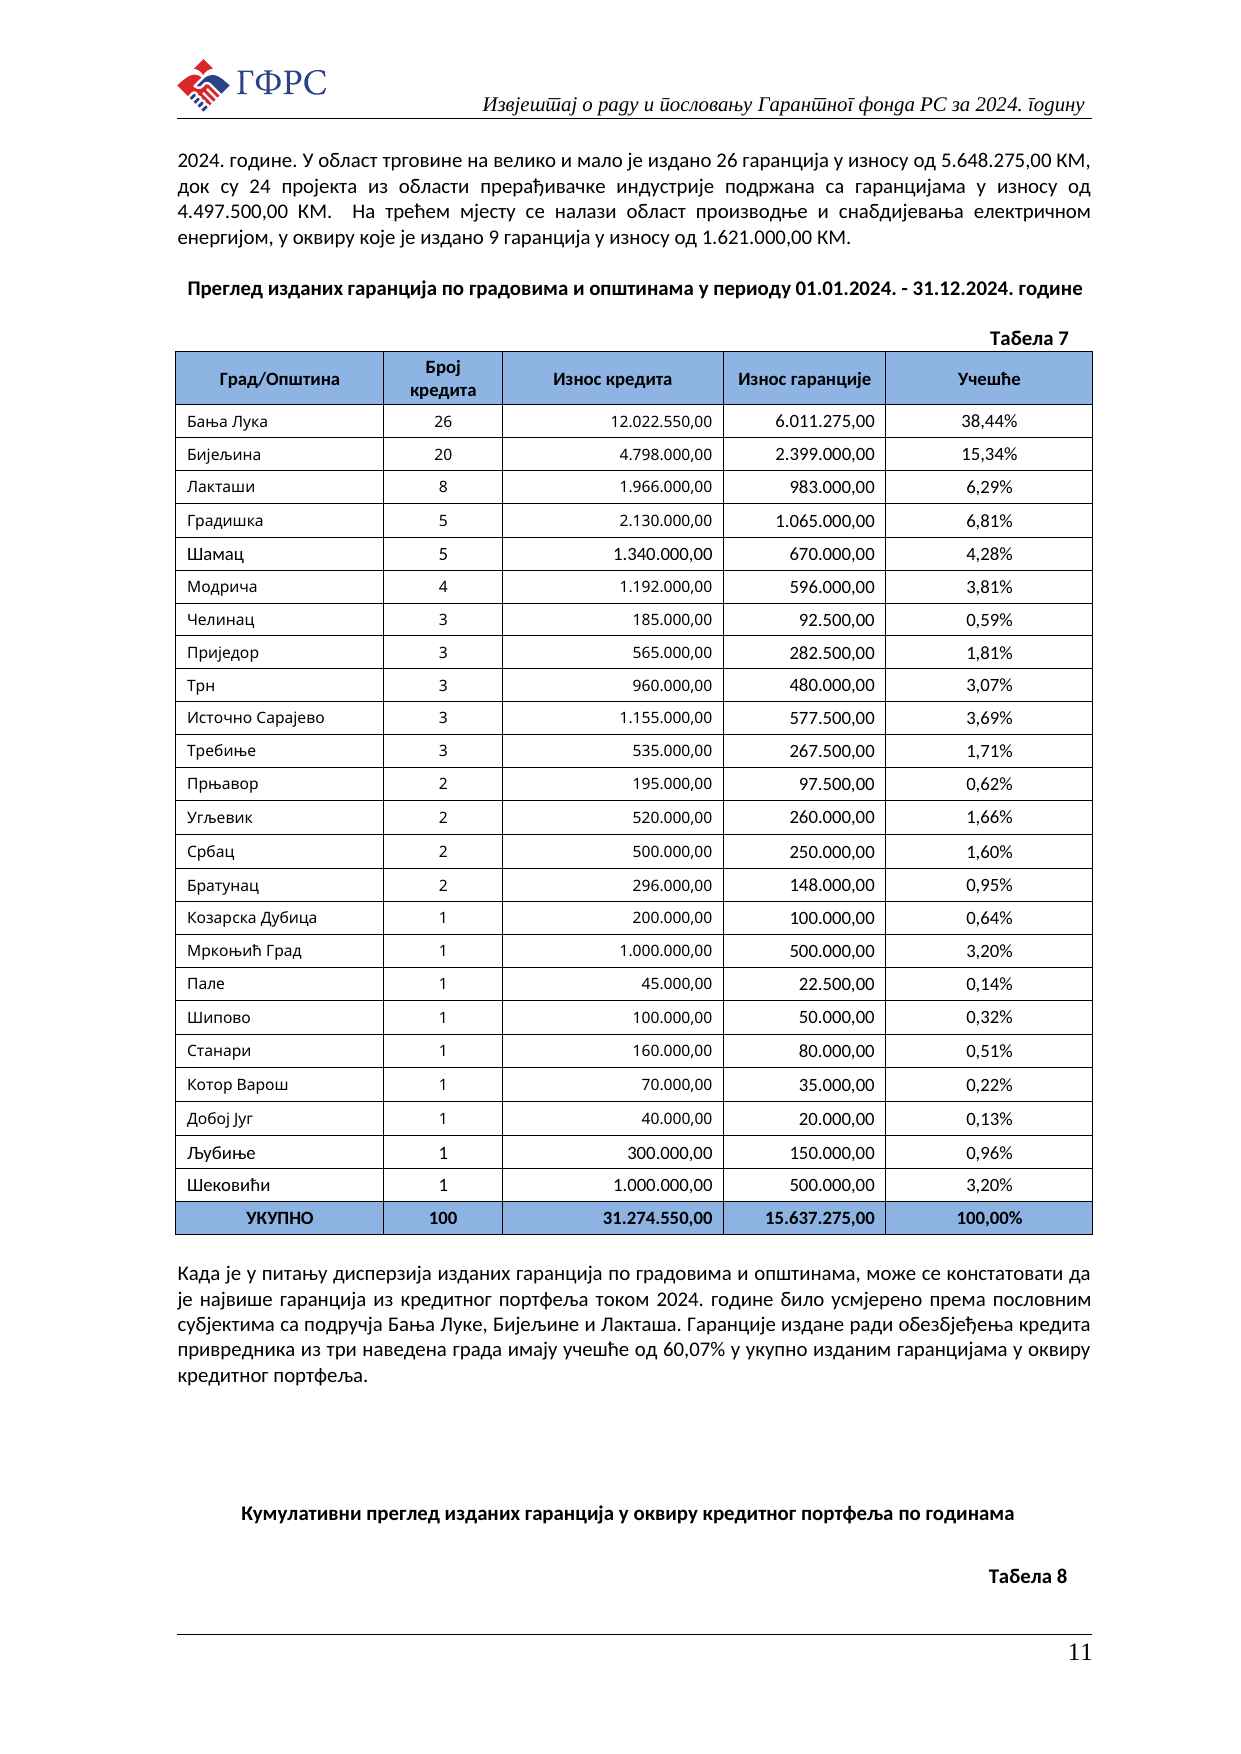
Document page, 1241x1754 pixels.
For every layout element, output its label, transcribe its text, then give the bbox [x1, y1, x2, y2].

table_cell 577.500,00 [724, 702, 885, 734]
table_cell Шипово [176, 1001, 383, 1034]
table_cell 500.000,00 [724, 935, 885, 967]
table_cell Челинац [176, 604, 383, 635]
table_cell 100,00% [886, 1202, 1092, 1234]
table_cell Модрича [176, 571, 383, 603]
table_cell 3 [384, 669, 502, 701]
table_cell 6,81% [886, 504, 1092, 537]
table_cell 100.000,00 [503, 1001, 723, 1034]
table_cell 38,44% [886, 405, 1092, 437]
table_cell 0,32% [886, 1001, 1092, 1034]
table_cell 1 [384, 1068, 502, 1101]
table_cell 6.011.275,00 [724, 405, 885, 437]
table_cell 4.798.000,00 [503, 438, 723, 470]
table_cell 15,34% [886, 438, 1092, 470]
table_cell 1.000.000,00 [503, 935, 723, 967]
table_cell 160.000,00 [503, 1035, 723, 1067]
table_header Кумулативни преглед изданих гаранција у оквиру кредитног портфеља по годинама [177, 1489, 1078, 1537]
table_cell 596.000,00 [724, 571, 885, 603]
table_cell Приједор [176, 636, 383, 668]
table_cell 20 [384, 438, 502, 470]
table_cell 535.000,00 [503, 735, 723, 767]
table_cell 2 [384, 869, 502, 901]
table_cell Станари [176, 1035, 383, 1067]
table_cell Лакташи [176, 471, 383, 503]
table_cell 50.000,00 [724, 1001, 885, 1034]
table_header Број кредита [384, 352, 502, 404]
table_header Износ гаранције [724, 352, 885, 404]
table_cell 1.065.000,00 [724, 504, 885, 537]
table_cell 0,51% [886, 1035, 1092, 1067]
table_cell Пале [176, 968, 383, 999]
table_cell Мркоњић Град [176, 935, 383, 967]
table_cell 1.000.000,00 [503, 1169, 723, 1201]
table_cell 1 [384, 1136, 502, 1168]
table_cell 1,81% [886, 636, 1092, 668]
table_cell 1 [384, 1102, 502, 1135]
table_cell 22.500,00 [724, 968, 885, 999]
table_cell 1.340.000,00 [503, 538, 723, 570]
table_cell 3,07% [886, 669, 1092, 701]
table_cell 520.000,00 [503, 801, 723, 834]
text Преглед изданих гаранција по градовима и општинама у периоду 01.01.2024. - 31.12.2024. године [177, 275, 1092, 300]
table_cell 0,22% [886, 1068, 1092, 1101]
table_cell 250.000,00 [724, 835, 885, 868]
table_cell 92.500,00 [724, 604, 885, 635]
table_cell 1,66% [886, 801, 1092, 834]
table_cell 0,13% [886, 1102, 1092, 1135]
table_cell 12.022.550,00 [503, 405, 723, 437]
table_cell 0,96% [886, 1136, 1092, 1168]
table_cell 70.000,00 [503, 1068, 723, 1101]
table_cell Требиње [176, 735, 383, 767]
table_cell 267.500,00 [724, 735, 885, 767]
table_cell 200.000,00 [503, 902, 723, 934]
table_cell 0,59% [886, 604, 1092, 635]
table_cell Трн [176, 669, 383, 701]
table_cell 4 [384, 571, 502, 603]
table_cell 5 [384, 504, 502, 537]
table_cell 31.274.550,00 [503, 1202, 723, 1234]
table_cell 0,95% [886, 869, 1092, 901]
table_cell 6,29% [886, 471, 1092, 503]
table_cell Источно Сарајево [176, 702, 383, 734]
table_cell 3,20% [886, 935, 1092, 967]
table_cell 148.000,00 [724, 869, 885, 901]
table_cell 565.000,00 [503, 636, 723, 668]
table_cell 195.000,00 [503, 768, 723, 799]
table_cell 260.000,00 [724, 801, 885, 834]
table_cell 100 [384, 1202, 502, 1234]
table_cell 4,28% [886, 538, 1092, 570]
table_cell 185.000,00 [503, 604, 723, 635]
table_cell Бијељина [176, 438, 383, 470]
table_cell 1.966.000,00 [503, 471, 723, 503]
table_cell 2.130.000,00 [503, 504, 723, 537]
table_cell 0,14% [886, 968, 1092, 999]
table_cell 1 [384, 935, 502, 967]
table_cell 100.000,00 [724, 902, 885, 934]
table_cell 2.399.000,00 [724, 438, 885, 470]
table_cell 670.000,00 [724, 538, 885, 570]
table_cell Добој Југ [176, 1102, 383, 1135]
table_cell 282.500,00 [724, 636, 885, 668]
table_cell 500.000,00 [503, 835, 723, 868]
table_cell 80.000,00 [724, 1035, 885, 1067]
table_cell 3,20% [886, 1169, 1092, 1201]
table_cell Градишка [176, 504, 383, 537]
table_header Износ кредита [503, 352, 723, 404]
table_cell 296.000,00 [503, 869, 723, 901]
table_cell 1,60% [886, 835, 1092, 868]
table_cell 0,64% [886, 902, 1092, 934]
table_cell 2 [384, 768, 502, 799]
table_cell 983.000,00 [724, 471, 885, 503]
table_cell 3 [384, 735, 502, 767]
table_cell 3,81% [886, 571, 1092, 603]
table_cell 8 [384, 471, 502, 503]
table_cell 1 [384, 1169, 502, 1201]
table_cell Братунац [176, 869, 383, 901]
table_cell Бања Лука [176, 405, 383, 437]
text Када је у питању дисперзија изданих гаранција по градовима и општинама, може се констатовати да је највише гаранција из кредитног портфеља током 2024. године било усмјерено према пословним субјектима са подручја Бања Луке, Бијељине и Лакташа. Гаранције издане ради обезбјеђења кредита привредника из три наведена града имају учешће од 60,07% у укупно изданим гаранцијама у оквиру кредитног портфеља. [177, 1260, 1092, 1387]
table_cell 1 [384, 968, 502, 999]
table_cell 3 [384, 604, 502, 635]
table_cell 1.192.000,00 [503, 571, 723, 603]
table_cell 45.000,00 [503, 968, 723, 999]
table_cell 1 [384, 902, 502, 934]
table_header Учешће [886, 352, 1092, 404]
table_cell 97.500,00 [724, 768, 885, 799]
table_cell 500.000,00 [724, 1169, 885, 1201]
table_cell 1.155.000,00 [503, 702, 723, 734]
table_cell 3,69% [886, 702, 1092, 734]
table_cell Котор Варош [176, 1068, 383, 1101]
table_cell 35.000,00 [724, 1068, 885, 1101]
table_cell Угљевик [176, 801, 383, 834]
table_cell 2 [384, 835, 502, 868]
table_cell 300.000,00 [503, 1136, 723, 1168]
table_cell 26 [384, 405, 502, 437]
table_header Град/Општина [176, 352, 383, 404]
table_cell 960.000,00 [503, 669, 723, 701]
table_cell Љубиње [176, 1136, 383, 1168]
table_cell Прњавор [176, 768, 383, 799]
table_cell 15.637.275,00 [724, 1202, 885, 1234]
table_cell Шамац [176, 538, 383, 570]
table_cell 3 [384, 702, 502, 734]
table_cell 1,71% [886, 735, 1092, 767]
table_cell УКУПНО [176, 1202, 383, 1234]
table_cell 150.000,00 [724, 1136, 885, 1168]
table_cell 5 [384, 538, 502, 570]
text Табела 7 [177, 326, 1092, 351]
table_cell 3 [384, 636, 502, 668]
table_cell 1 [384, 1035, 502, 1067]
table_cell 0,62% [886, 768, 1092, 799]
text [177, 148, 1092, 249]
table_cell 40.000,00 [503, 1102, 723, 1135]
table_cell 480.000,00 [724, 669, 885, 701]
table_cell 20.000,00 [724, 1102, 885, 1135]
table_cell 1 [384, 1001, 502, 1034]
table_cell Козарска Дубица [176, 902, 383, 934]
table_cell Србац [176, 835, 383, 868]
table_cell Шековићи [176, 1169, 383, 1201]
text Табела 8 [177, 1563, 1092, 1588]
table_cell 2 [384, 801, 502, 834]
